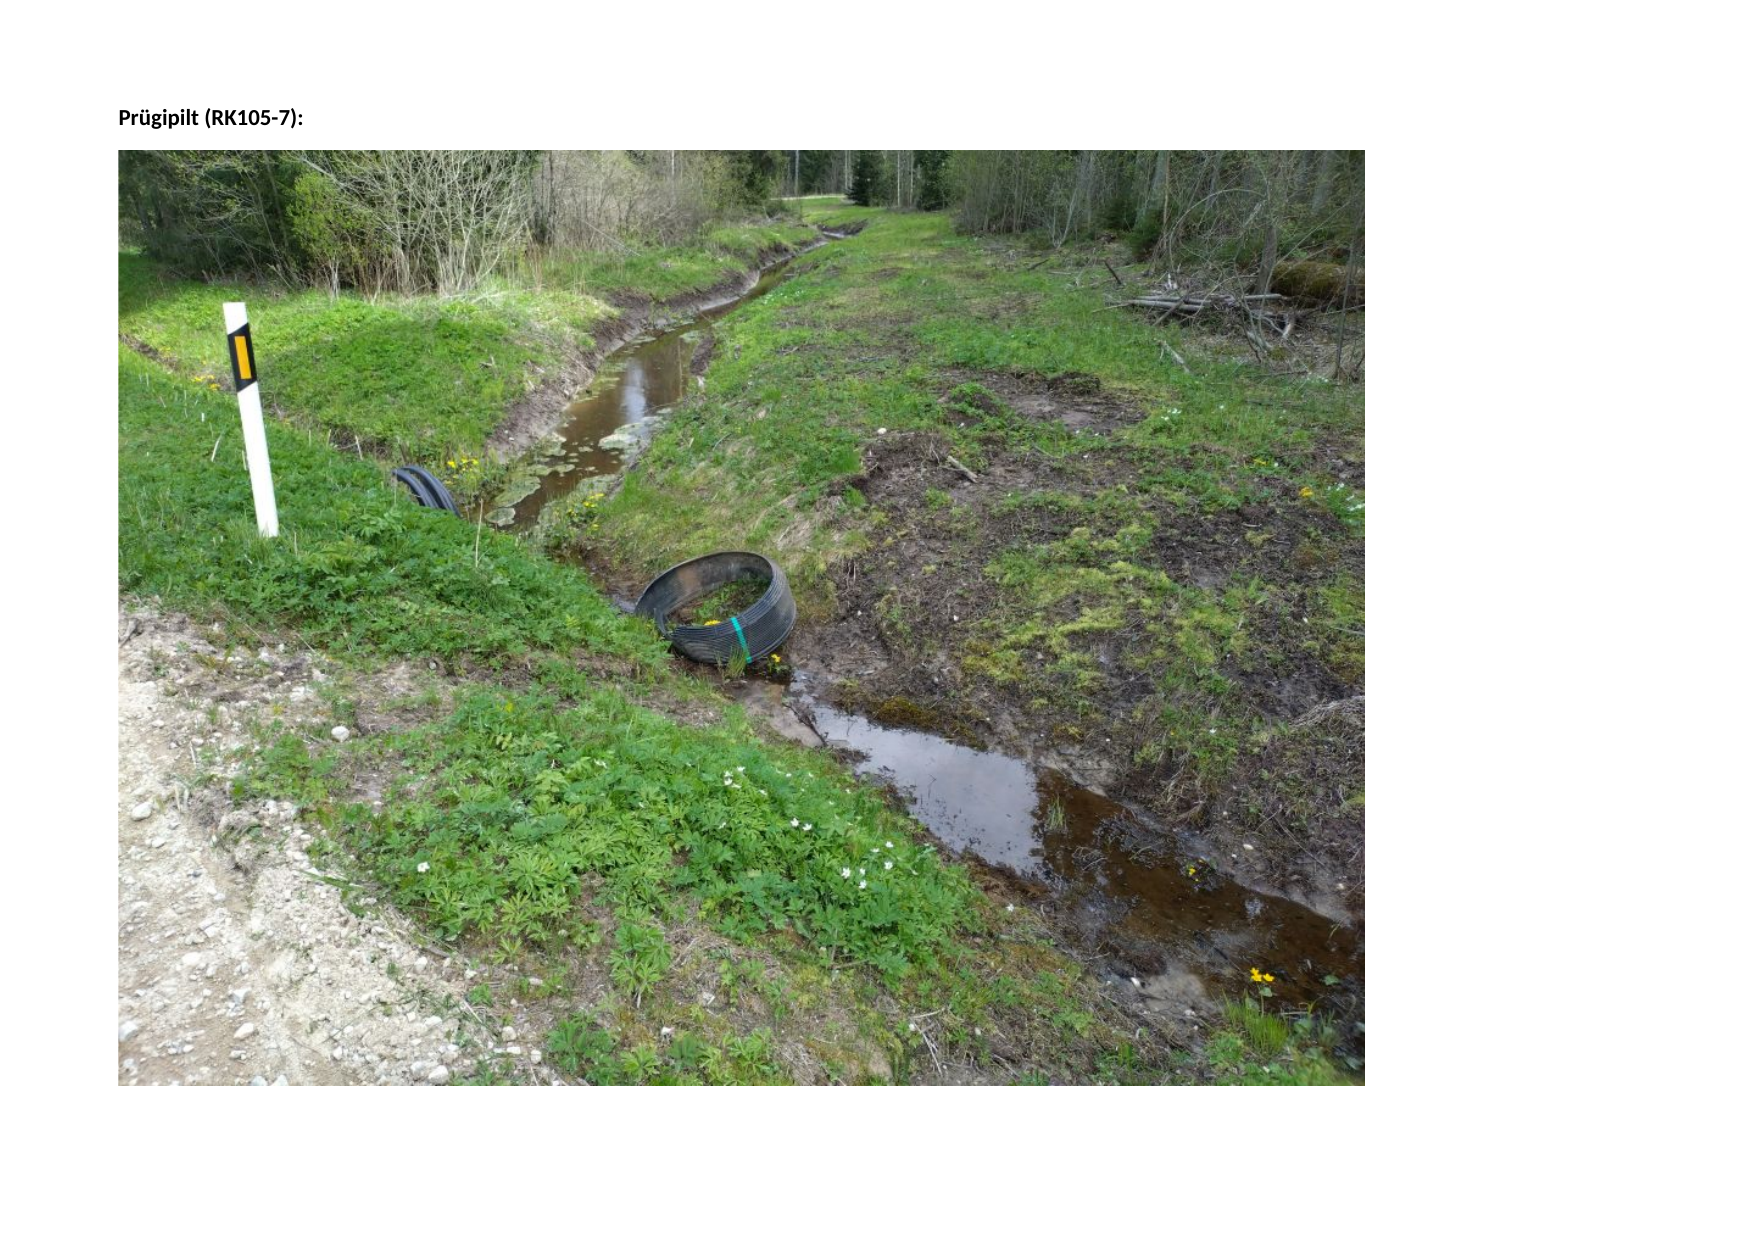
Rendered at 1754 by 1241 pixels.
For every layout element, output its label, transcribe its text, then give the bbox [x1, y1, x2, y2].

picture [118, 150, 1365, 1086]
text Prügipilt (RK105-7): [118, 103, 1606, 131]
